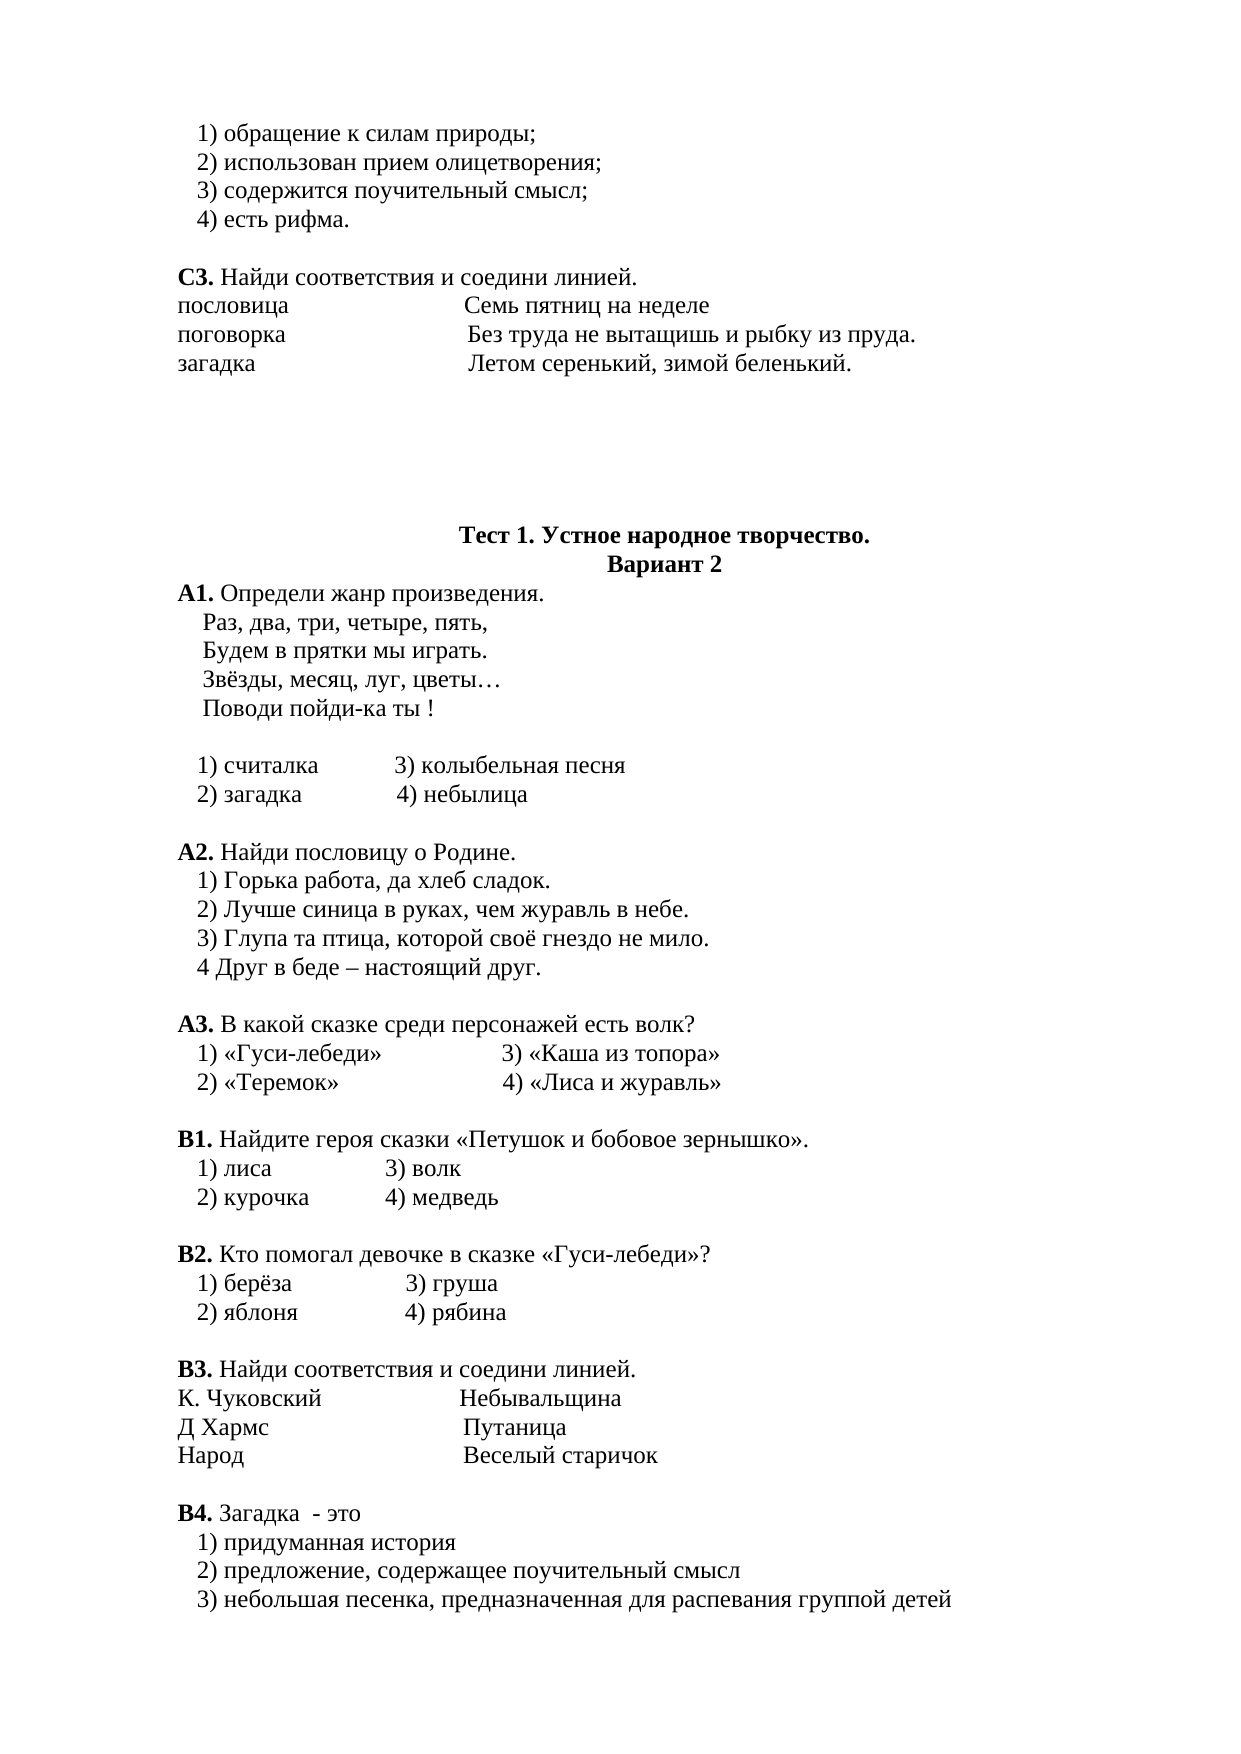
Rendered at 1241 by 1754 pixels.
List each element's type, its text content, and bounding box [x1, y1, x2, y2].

text 2) предложение, содержащее поучительный смысл [177, 1556, 1152, 1584]
text Д Хармс Путаница [177, 1412, 1152, 1441]
text Народ Веселый старичок [177, 1441, 1152, 1469]
text 3) Глупа та птица, которой своё гнездо не мило. [177, 923, 1152, 952]
text 1) «Гуси-лебеди» 3) «Каша из топора» [177, 1038, 1152, 1067]
text А2. Найди пословицу о Родине. [177, 837, 1152, 866]
text 2) «Теремок» 4) «Лиса и журавль» [177, 1067, 1152, 1096]
text Раз, два, три, четыре, пять, [177, 607, 1152, 636]
text 2) Лучше синица в руках, чем журавль в небе. [177, 894, 1152, 923]
text 1) обращение к силам природы; [177, 118, 1152, 147]
text 1) придуманная история [177, 1527, 1152, 1556]
text 4 Друг в беде – настоящий друг. [177, 952, 1152, 981]
text 1) берёза 3) груша [177, 1268, 1152, 1297]
text А1. Определи жанр произведения. [177, 578, 1152, 607]
text 2) курочка 4) медведь [177, 1182, 1152, 1211]
text Поводи пойди-ка ты ! [177, 693, 1152, 722]
text К. Чуковский Небывальщина [177, 1383, 1152, 1412]
text В1. Найдите героя сказки «Петушок и бобовое зернышко». [177, 1124, 1152, 1153]
text 1) считалка 3) колыбельная песня [177, 751, 1152, 779]
text Звёзды, месяц, луг, цветы… [177, 664, 1152, 693]
text В2. Кто помогал девочке в сказке «Гуси-лебеди»? [177, 1239, 1152, 1268]
text В4. Загадка - это [177, 1498, 1152, 1527]
text поговорка Без труда не вытащишь и рыбку из пруда. [177, 319, 1152, 348]
text В3. Найди соответствия и соедини линией. [177, 1354, 1152, 1383]
text 2) яблоня 4) рябина [177, 1297, 1152, 1326]
text Вариант 2 [177, 549, 1152, 578]
text 3) небольшая песенка, предназначенная для распевания группой детей [177, 1584, 1152, 1613]
text Тест 1. Устное народное творчество. [177, 521, 1152, 549]
text пословица Семь пятниц на неделе [177, 291, 1152, 319]
text 2) использован прием олицетворения; [177, 147, 1152, 176]
text А3. В какой сказке среди персонажей есть волк? [177, 1009, 1152, 1038]
text С3. Найди соответствия и соедини линией. [177, 262, 1152, 291]
text 3) содержится поучительный смысл; [177, 176, 1152, 204]
text Будем в прятки мы играть. [177, 636, 1152, 664]
text 1) лиса 3) волк [177, 1153, 1152, 1182]
text 4) есть рифма. [177, 204, 1152, 233]
text загадка Летом серенький, зимой беленький. [177, 348, 1152, 377]
text 2) загадка 4) небылица [177, 779, 1152, 808]
text 1) Горька работа, да хлеб сладок. [177, 866, 1152, 894]
